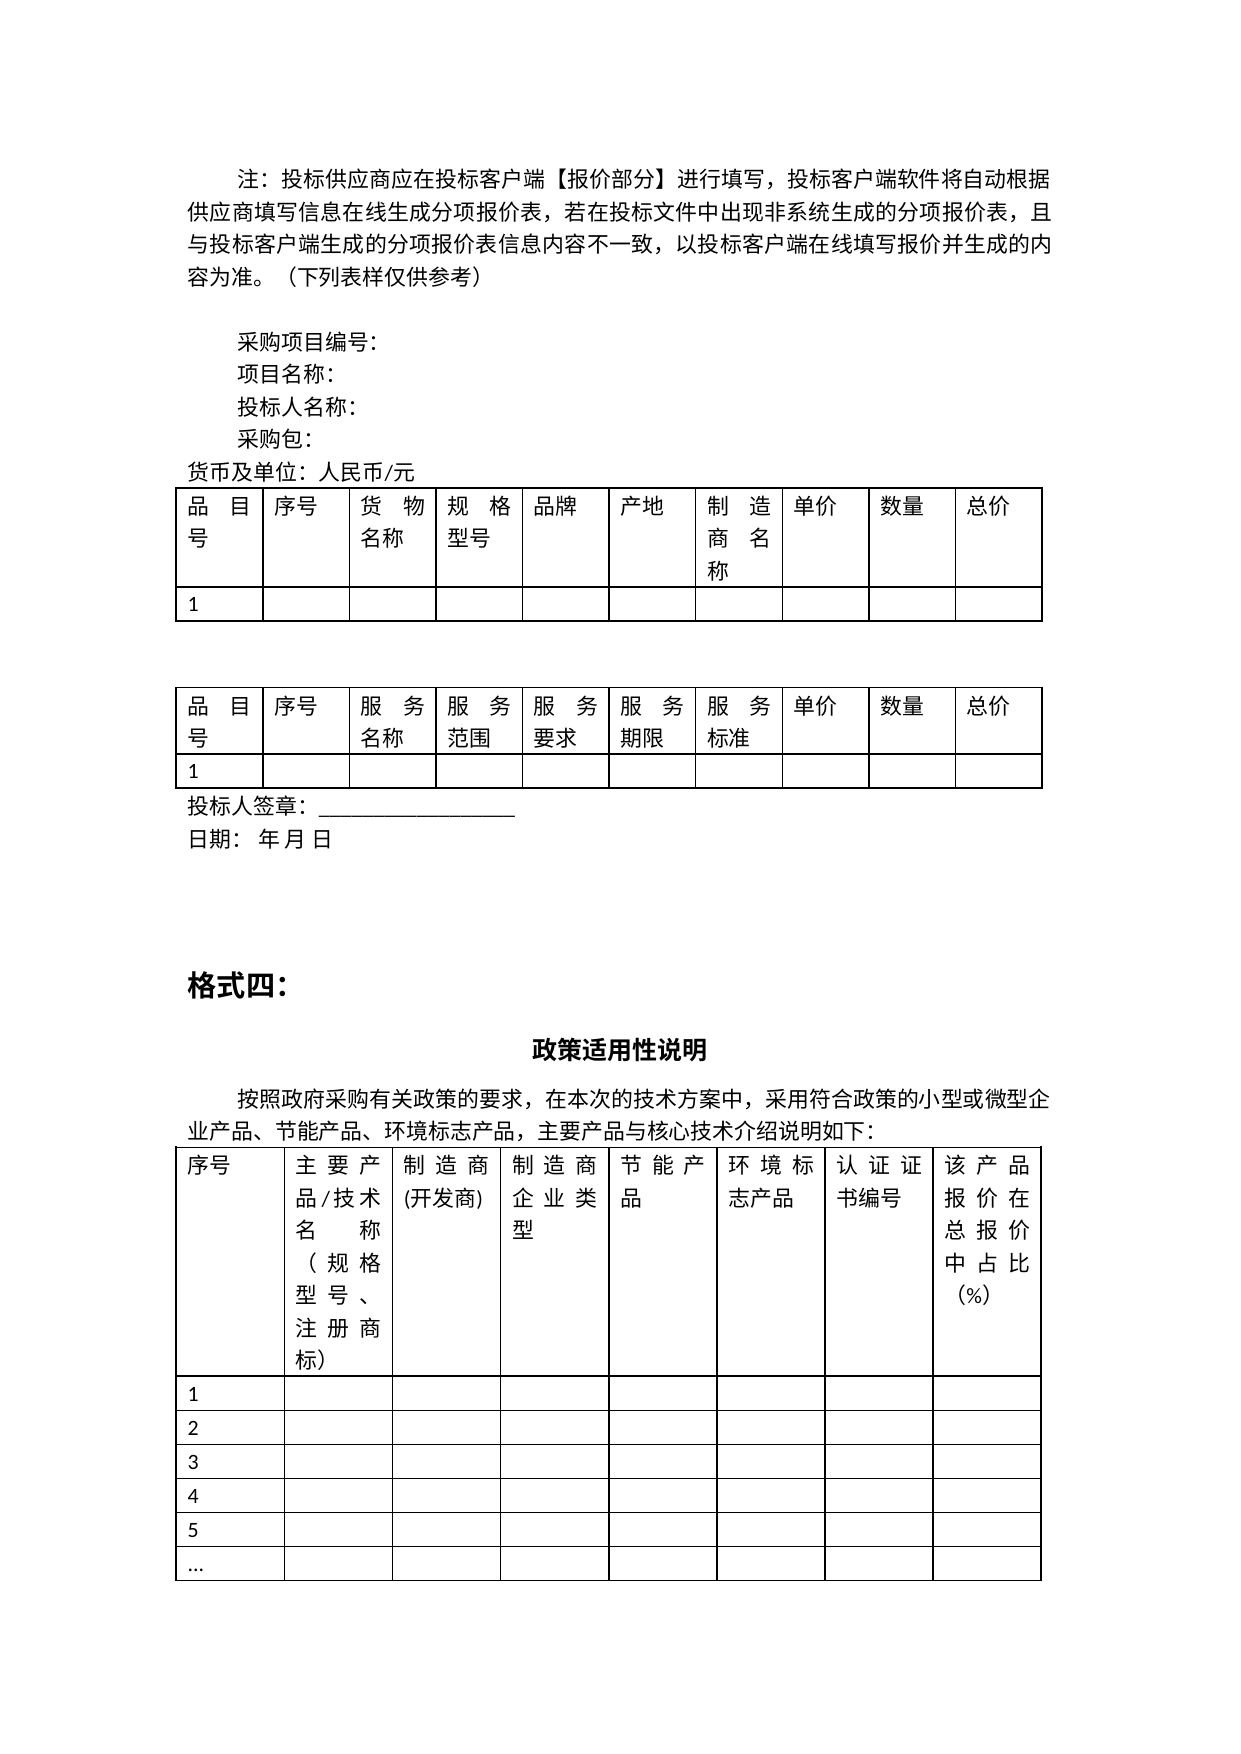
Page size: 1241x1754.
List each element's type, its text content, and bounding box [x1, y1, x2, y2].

table_header 品目号 [177, 489, 262, 586]
table_cell [934, 1479, 1040, 1512]
table_cell [393, 1513, 500, 1546]
table_cell [934, 1377, 1040, 1409]
table_cell [696, 755, 782, 787]
table_cell [870, 588, 955, 620]
table_cell [610, 1445, 716, 1478]
table_cell [523, 588, 608, 620]
table_cell 5 [177, 1513, 284, 1546]
table_header 货物名称 [350, 489, 435, 586]
table_cell [718, 1411, 824, 1443]
table_cell [393, 1411, 500, 1443]
table_cell [826, 1513, 932, 1546]
table_header 品牌 [523, 489, 608, 586]
table_header 数量 [870, 489, 955, 586]
text 项目名称： [187, 357, 1053, 389]
table_header 产地 [610, 489, 695, 586]
table_cell [610, 1547, 716, 1580]
table_header 制造商名称 [696, 489, 782, 586]
table_header 序号 [177, 1148, 284, 1375]
table_cell [826, 1479, 932, 1512]
table_cell [393, 1479, 500, 1512]
table_cell [826, 1547, 932, 1580]
table_header 服务标准 [696, 688, 782, 753]
table_header 节能产品 [610, 1148, 716, 1375]
table_header 服务要求 [523, 688, 608, 753]
table_cell [610, 1377, 716, 1409]
table_header 规格型号 [437, 489, 522, 586]
table_cell [350, 588, 435, 620]
table_cell [501, 1479, 608, 1512]
table_cell ... [177, 1547, 284, 1580]
table_header 品目号 [177, 688, 262, 753]
text 日期： 年 月 日 [187, 821, 1053, 854]
text 采购包： [187, 422, 1053, 454]
table_cell 3 [177, 1445, 284, 1478]
table_header 单价 [783, 688, 868, 753]
table_cell [826, 1377, 932, 1409]
text 注：投标供应商应在投标客户端【报价部分】进行填写，投标客户端软件将自动根据供应商填写信息在线生成分项报价表，若在投标文件中出现非系统生成的分项报价表，且与投标客户端生成的分项报价表信息内容不一致，以投标客户端在线填写报价并生成的内容为准。（下列表样仅供参考） [187, 162, 1053, 324]
table_header 制造商企业类型 [501, 1148, 608, 1375]
table_cell [350, 755, 435, 787]
table_header 总价 [956, 688, 1041, 753]
table_cell [501, 1547, 608, 1580]
table_cell [610, 755, 695, 787]
table_cell [718, 1445, 824, 1478]
table_cell [437, 588, 522, 620]
table_cell [501, 1377, 608, 1409]
table_cell 4 [177, 1479, 284, 1512]
table_cell [393, 1445, 500, 1478]
table_header 序号 [264, 688, 349, 753]
text 格式四： [187, 951, 1053, 1016]
table_cell [696, 588, 782, 620]
table_cell [934, 1547, 1040, 1580]
text 按照政府采购有关政策的要求，在本次的技术方案中，采用符合政策的小型或微型企业产品、节能产品、环境标志产品，主要产品与核心技术介绍说明如下： [187, 1081, 1053, 1146]
table_cell [523, 755, 608, 787]
table_cell [718, 1377, 824, 1409]
table_cell [826, 1411, 932, 1443]
table_cell [501, 1445, 608, 1478]
table_header 序号 [264, 489, 349, 586]
table_cell [956, 588, 1041, 620]
table_cell 2 [177, 1411, 284, 1443]
table_cell [934, 1411, 1040, 1443]
table_cell [285, 1547, 392, 1580]
table_cell [501, 1411, 608, 1443]
table_cell [285, 1377, 392, 1409]
table_header 服务期限 [610, 688, 695, 753]
text 政策适用性说明 [187, 1016, 1053, 1081]
table_cell [285, 1479, 392, 1512]
text 采购项目编号： [187, 324, 1053, 357]
table_cell [610, 1513, 716, 1546]
table_cell [285, 1411, 392, 1443]
table_header 认证证书编号 [826, 1148, 932, 1375]
table_header 数量 [870, 688, 955, 753]
table_header 环境标志产品 [718, 1148, 824, 1375]
table_cell [783, 755, 868, 787]
table_cell [718, 1479, 824, 1512]
table_header 该产品报价在总报价中占比（%） [934, 1148, 1040, 1375]
table_cell [285, 1445, 392, 1478]
table_cell [264, 588, 349, 620]
table_cell [610, 1411, 716, 1443]
table_cell 1 [177, 1377, 284, 1409]
table_cell [783, 588, 868, 620]
table_cell [610, 588, 695, 620]
table_cell [437, 755, 522, 787]
table_cell [501, 1513, 608, 1546]
table_cell [934, 1445, 1040, 1478]
table_header 服务范围 [437, 688, 522, 753]
table_header 总价 [956, 489, 1041, 586]
table_cell 1 [177, 588, 262, 620]
text 货币及单位：人民币/元 [187, 454, 1053, 487]
table_cell [718, 1547, 824, 1580]
table_cell [285, 1513, 392, 1546]
table_cell [393, 1377, 500, 1409]
text 投标人名称： [187, 389, 1053, 422]
table_cell [264, 755, 349, 787]
table_header 单价 [783, 489, 868, 586]
table_header 制造商(开发商) [393, 1148, 500, 1375]
table_cell [718, 1513, 824, 1546]
table_header 主要产品/技术名称（规格型号、注册商标） [285, 1148, 392, 1375]
table_cell [870, 755, 955, 787]
table_cell [826, 1445, 932, 1478]
table_cell [393, 1547, 500, 1580]
table_cell [956, 755, 1041, 787]
table_header 服务名称 [350, 688, 435, 753]
text 投标人签章：__________________ [187, 789, 1053, 821]
table_cell [610, 1479, 716, 1512]
table_cell 1 [177, 755, 262, 787]
table_cell [934, 1513, 1040, 1546]
